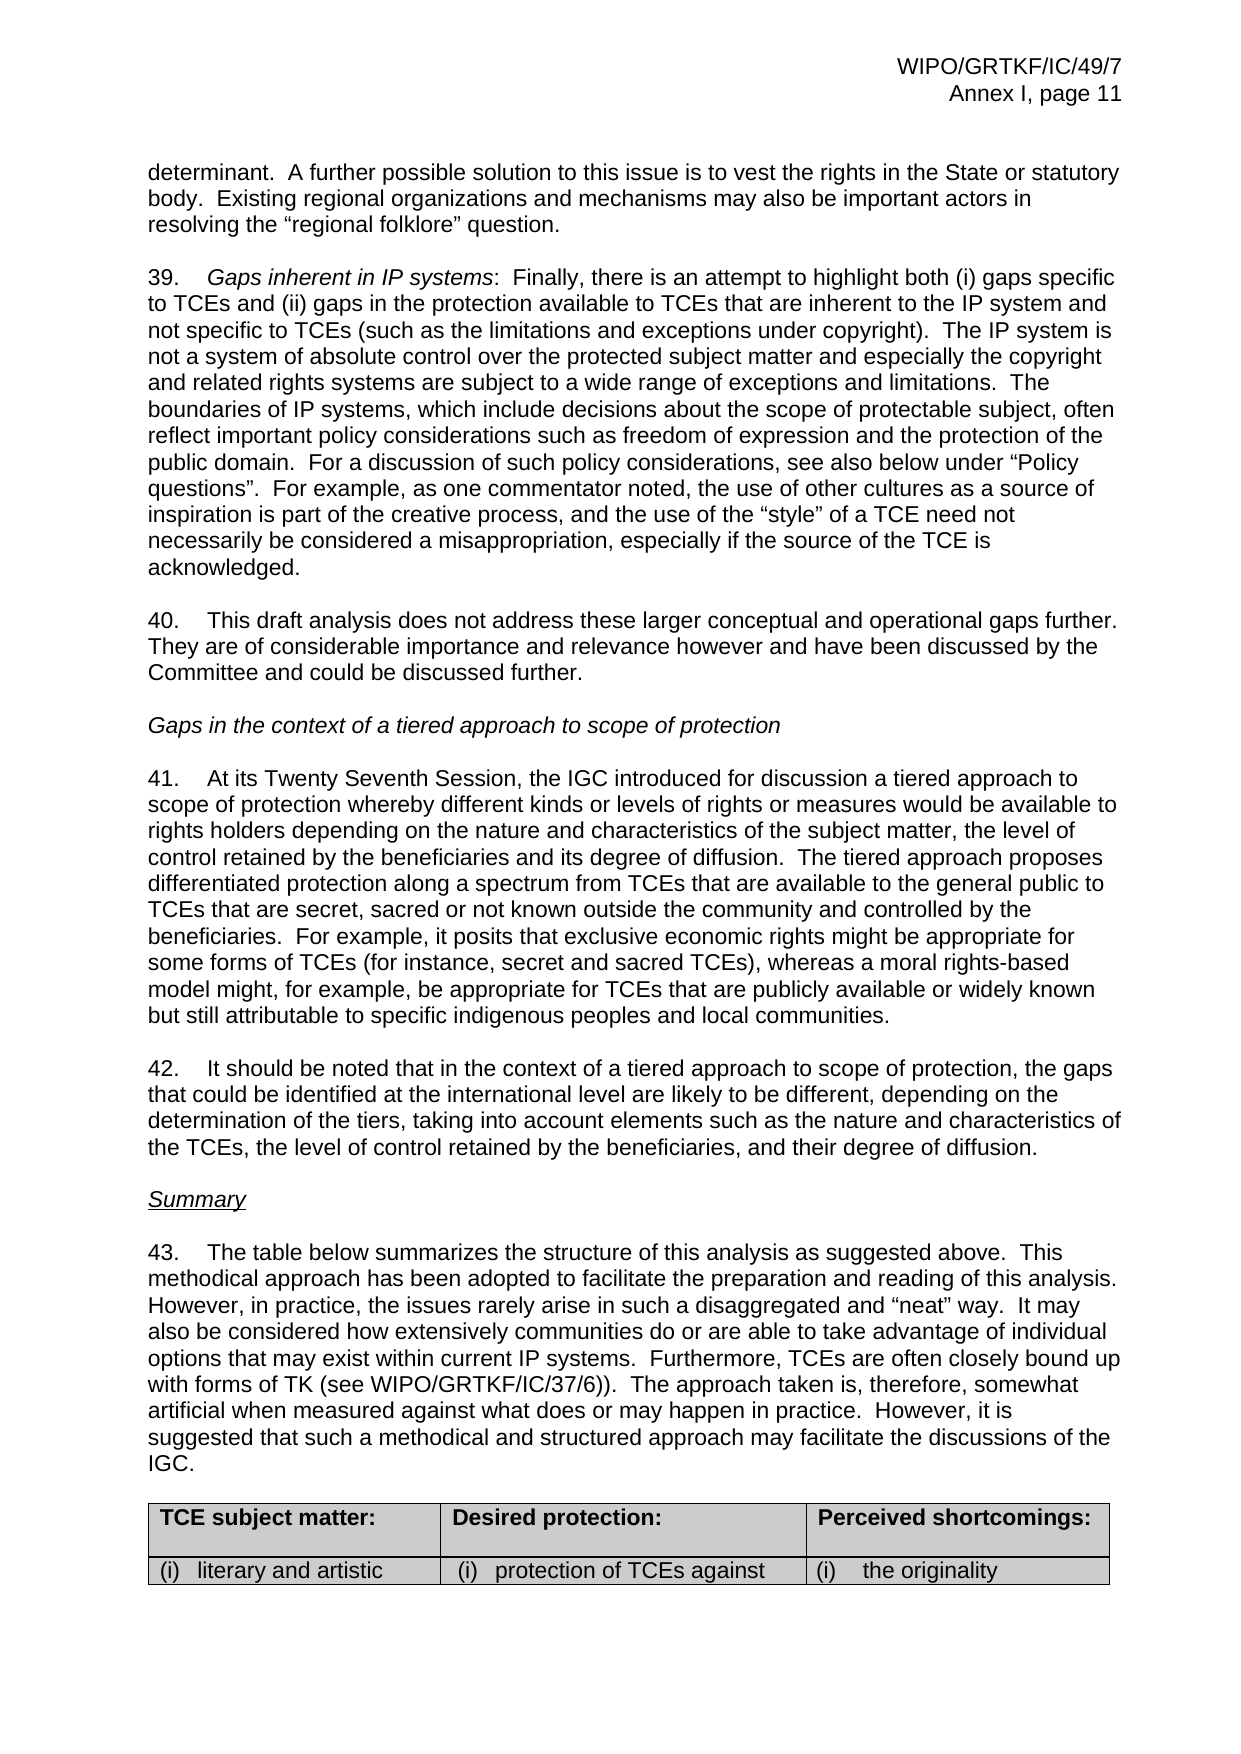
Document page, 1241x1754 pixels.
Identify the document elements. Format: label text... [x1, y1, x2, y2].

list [148, 158, 1122, 238]
table_header Desired protection: [441, 1504, 806, 1556]
table_header TCE subject matter: [149, 1504, 440, 1556]
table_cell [807, 1558, 1109, 1584]
list At its Twenty Seventh Session, the IGC introduced for discussion a tiered approach to scope of protection whereby different kinds or levels of rights or measures would be available to rights holders depending on the nature and characteristics of the subject matter, the level of control retained by the beneficiaries and its degree of diffusion. The tiered approach proposes differentiated protection along a spectrum from TCEs that are available to the general public to TCEs that are secret, sacred or not known outside the community and controlled by the beneficiaries. For example, it posits that exclusive economic rights might be appropriate for some forms of TCEs (for instance, secret and sacred TCEs), whereas a moral rights-based model might, for example, be appropriate for TCEs that are publicly available or widely known but still attributable to specific indigenous peoples and local communities. [148, 765, 1122, 1028]
list The table below summarizes the structure of this analysis as suggested above. This methodical approach has been adopted to facilitate the preparation and reading of this analysis. However, in practice, the issues rarely arise in such a disaggregated and “neat” way. It may also be considered how extensively communities do or are able to take advantage of individual options that may exist within current IP systems. Furthermore, TCEs are often closely bound up with forms of TK (see WIPO/GRTKF/IC/37/6)). The approach taken is, therefore, somewhat artificial when measured against what does or may happen in practice. However, it is suggested that such a methodical and structured approach may facilitate the discussions of the IGC. [148, 1239, 1122, 1476]
list Gaps inherent in IP systems: Finally, there is an attempt to highlight both (i) gaps specific to TCEs and (ii) gaps in the protection available to TCEs that are inherent to the IP system and not specific to TCEs (such as the limitations and exceptions under copyright). The IP system is not a system of absolute control over the protected subject matter and especially the copyright and related rights systems are subject to a wide range of exceptions and limitations. The boundaries of IP systems, which include decisions about the scope of protectable subject, often reflect important policy considerations such as freedom of expression and the protection of the public domain. For a discussion of such policy considerations, see also below under “Policy questions”. For example, as one commentator noted, the use of other cultures as a source of inspiration is part of the creative process, and the use of the “style” of a TCE need not necessarily be considered a misappropriation, especially if the source of the TCE is acknowledged. [148, 264, 1122, 580]
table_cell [441, 1558, 806, 1584]
list This draft analysis does not address these larger conceptual and operational gaps further. They are of considerable importance and relevance however and have been discussed by the Committee and could be discussed further. [148, 607, 1122, 686]
list It should be noted that in the context of a tiered approach to scope of protection, the gaps that could be identified at the international level are likely to be different, depending on the determination of the tiers, taking into account elements such as the nature and characteristics of the TCEs, the level of control retained by the beneficiaries, and their degree of diffusion. [148, 1054, 1122, 1160]
text Summary [148, 1186, 1122, 1213]
table_header Perceived shortcomings: [807, 1504, 1109, 1556]
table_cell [149, 1558, 440, 1584]
text Gaps in the context of a tiered approach to scope of protection [148, 712, 1122, 738]
